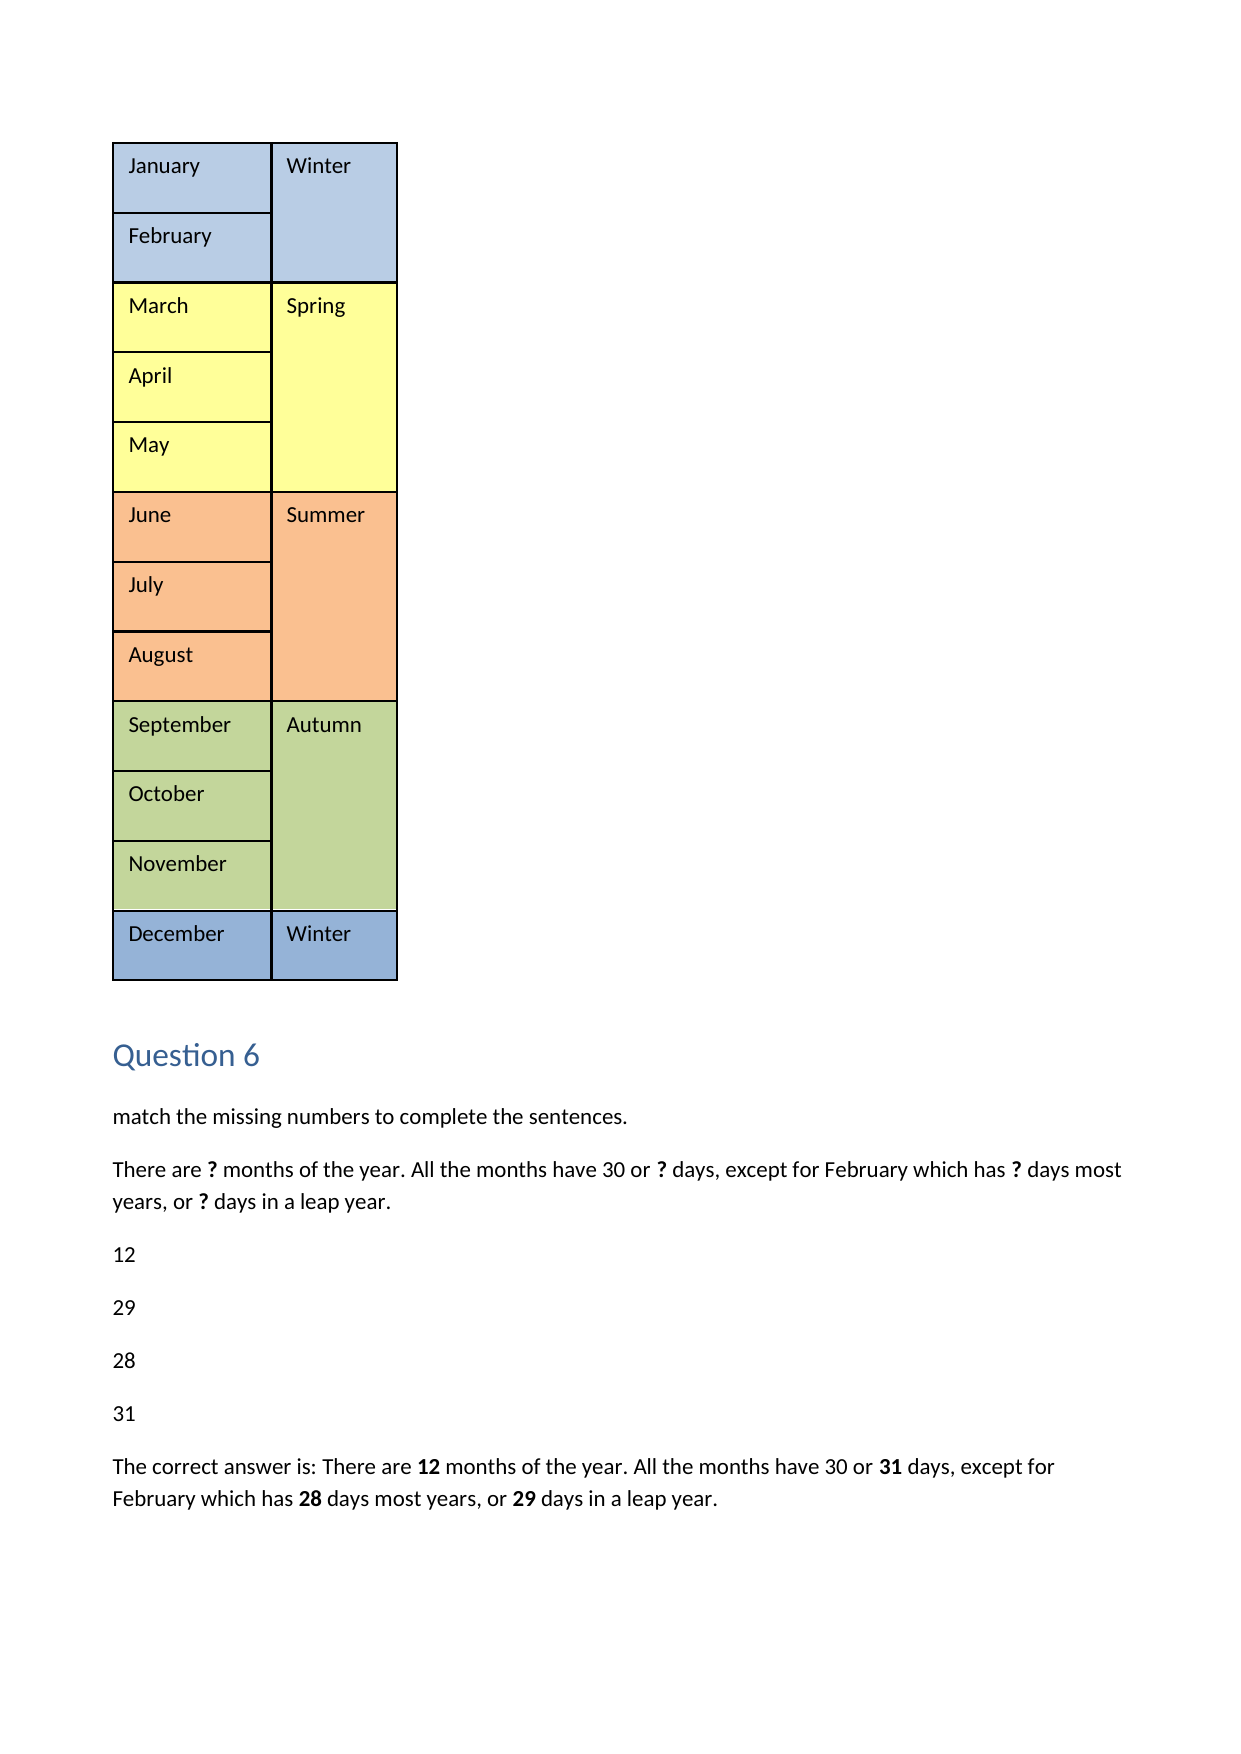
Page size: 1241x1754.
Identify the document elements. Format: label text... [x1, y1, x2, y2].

text The correct answer is: There are 12 months of the year. All the months have 30 or 31 days, except for February which has 28 days most years, or 29 days in a leap year. [112, 1452, 1128, 1512]
text 28 [112, 1346, 1128, 1374]
table_header January [114, 144, 270, 212]
table_cell October [114, 772, 270, 840]
table_cell Summer [273, 493, 396, 700]
table_cell Spring [273, 284, 396, 491]
text 29 [112, 1293, 1128, 1321]
table_cell November [114, 842, 270, 909]
table_cell February [114, 214, 270, 281]
table_cell July [114, 563, 270, 630]
table_header Winter [273, 144, 396, 281]
table_cell Autumn [273, 702, 396, 909]
table_cell September [114, 702, 270, 770]
text Question 6 [112, 1034, 1128, 1075]
table_cell March [114, 284, 270, 351]
text match the missing numbers to complete the sentences. [112, 1102, 1128, 1130]
text There are ? months of the year. All the months have 30 or ? days, except for February which has ? days most years, or ? days in a leap year. [112, 1155, 1128, 1215]
table_cell April [114, 353, 270, 421]
text 12 [112, 1240, 1128, 1268]
table_cell December [114, 912, 270, 979]
table_cell June [114, 493, 270, 561]
text 31 [112, 1399, 1128, 1427]
table_cell Winter [273, 912, 396, 979]
table_cell May [114, 423, 270, 491]
table_cell August [114, 633, 270, 700]
